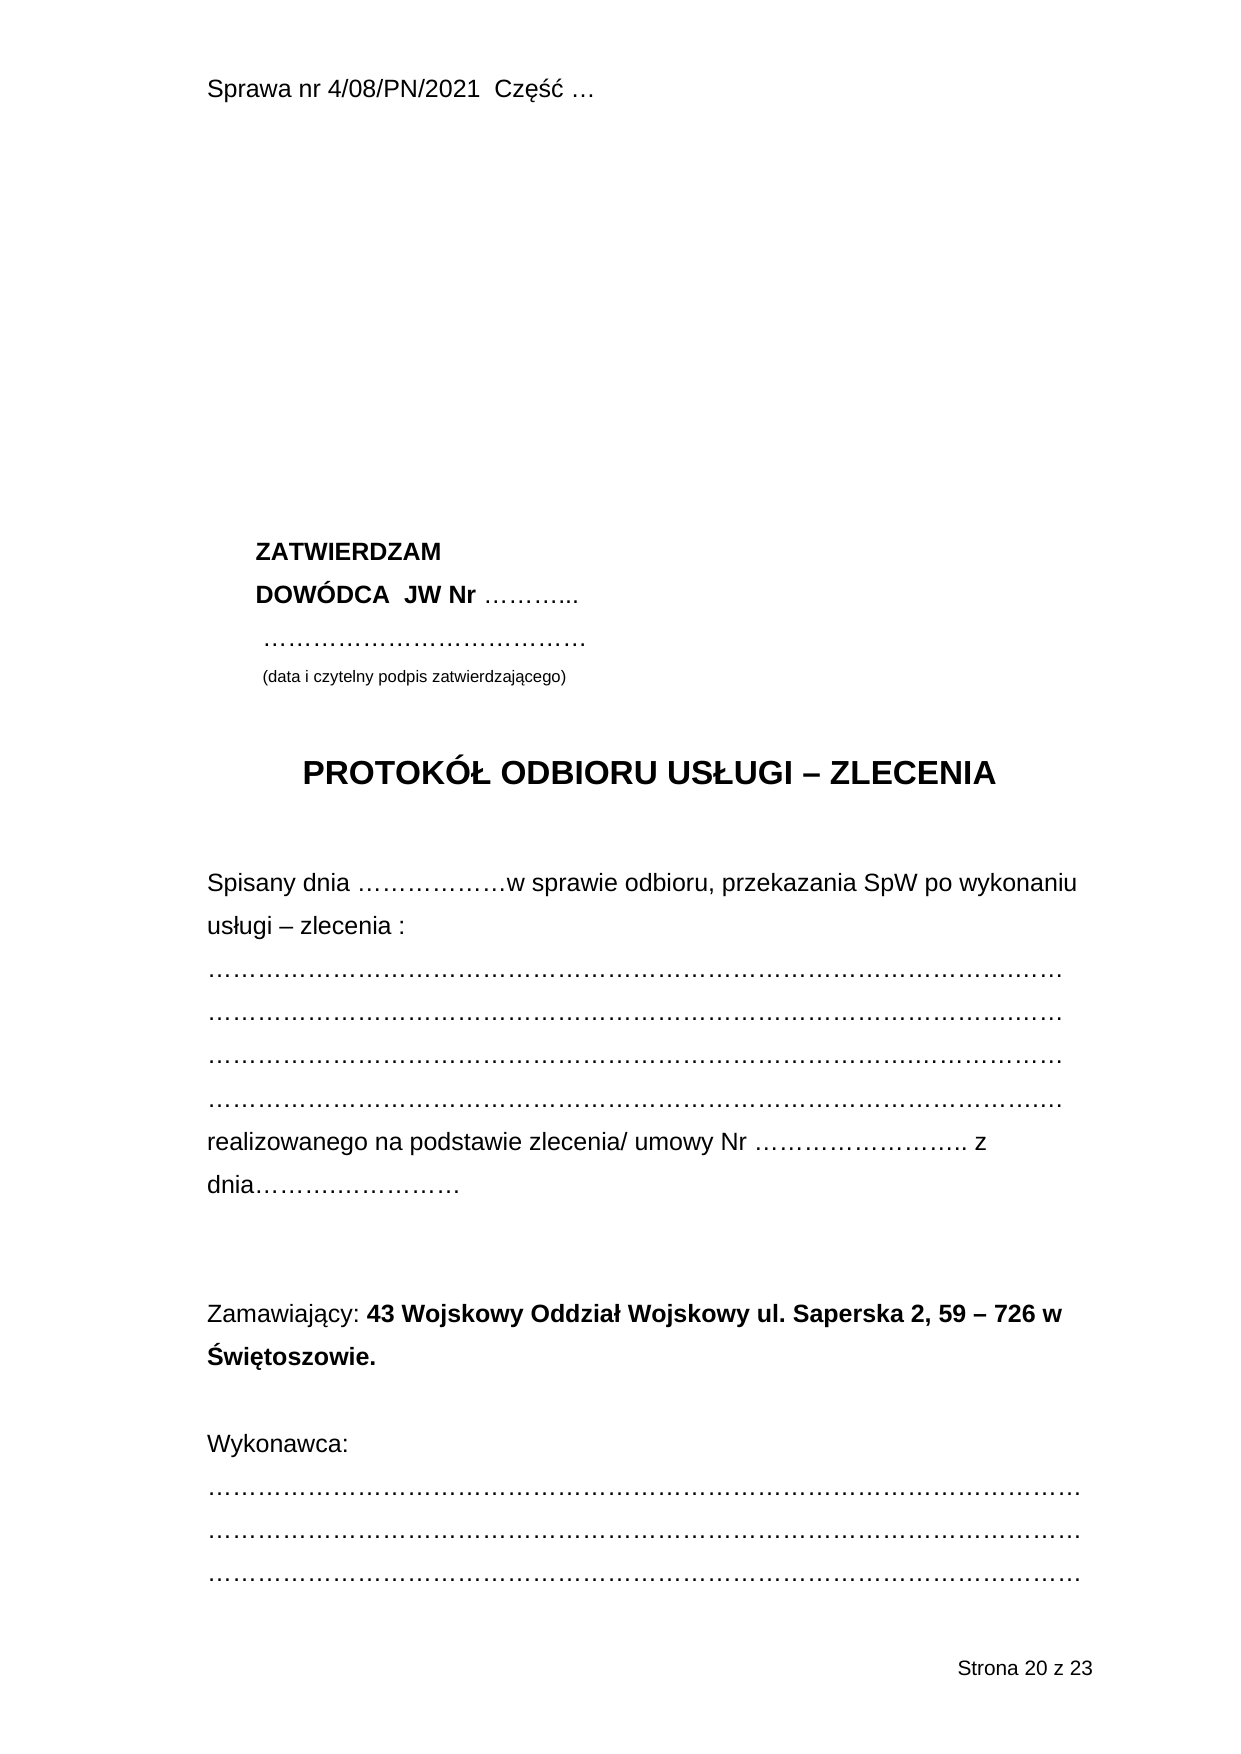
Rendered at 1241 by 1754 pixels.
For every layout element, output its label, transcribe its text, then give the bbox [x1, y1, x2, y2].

text …………………………………………………………………………………….…… [207, 954, 1092, 983]
text (data i czytelny podpis zatwierdzającego) [207, 666, 1092, 686]
text Spisany dnia ………………w sprawie odbioru, przekazania SpW po wykonaniu usługi – zlecenia : [207, 868, 1092, 940]
text ………………………………… [207, 623, 1092, 652]
text ……………………………………………………………………………………….… [207, 1084, 1092, 1112]
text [207, 1472, 1092, 1587]
text ZATWIERDZAM [207, 537, 1092, 566]
text DOWÓDCA JW Nr ………... [207, 580, 1092, 609]
text realizowanego na podstawie zlecenia/ umowy Nr …………………….. z dnia……….…………… [207, 1127, 1092, 1199]
text Zamawiający: 43 Wojskowy Oddział Wojskowy ul. Saperska 2, 59 – 726 w Świętoszowie. [207, 1299, 1092, 1371]
text …………………………………………………………………………………….…… [207, 997, 1092, 1026]
text PROTOKÓŁ ODBIORU USŁUGI – ZLECENIA [207, 753, 1092, 791]
text ………………………………………………………………………….……………… [207, 1041, 1092, 1069]
text Wykonawca: [207, 1429, 1092, 1457]
